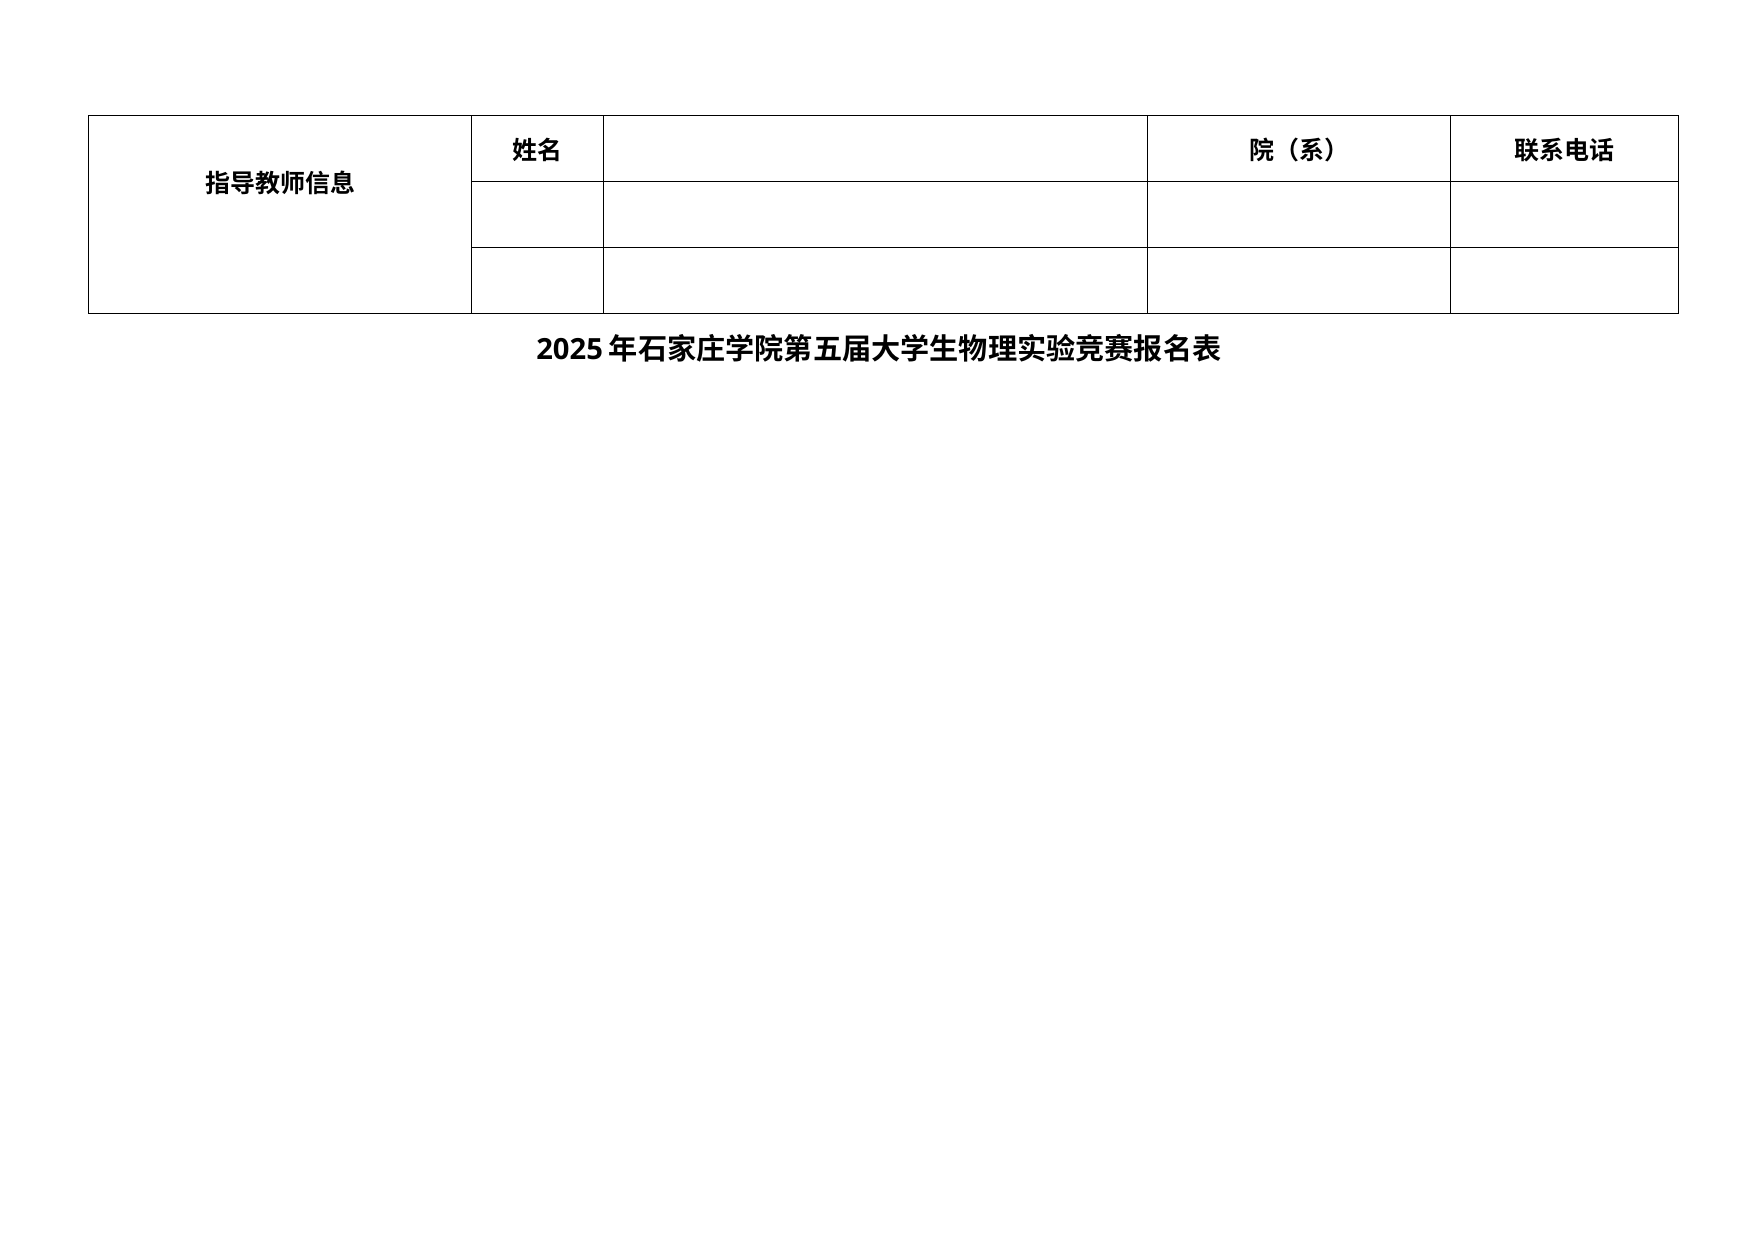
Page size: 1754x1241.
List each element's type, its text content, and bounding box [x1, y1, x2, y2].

table_cell 指导教师信息 [89, 116, 471, 313]
table_cell [604, 116, 1147, 181]
table_cell [1451, 248, 1678, 313]
table_cell 联系电话 [1451, 116, 1678, 181]
table_cell [472, 248, 603, 313]
table_cell 院（系） [1148, 116, 1450, 181]
table_cell 姓名 [472, 116, 603, 181]
text 2025年石家庄学院第五届大学生物理实验竞赛报名表 [89, 314, 1668, 379]
table_cell [1148, 182, 1450, 247]
table_cell [472, 182, 603, 247]
table_cell [1451, 182, 1678, 247]
table_cell [1148, 248, 1450, 313]
table_cell [604, 248, 1147, 313]
table_cell [604, 182, 1147, 247]
